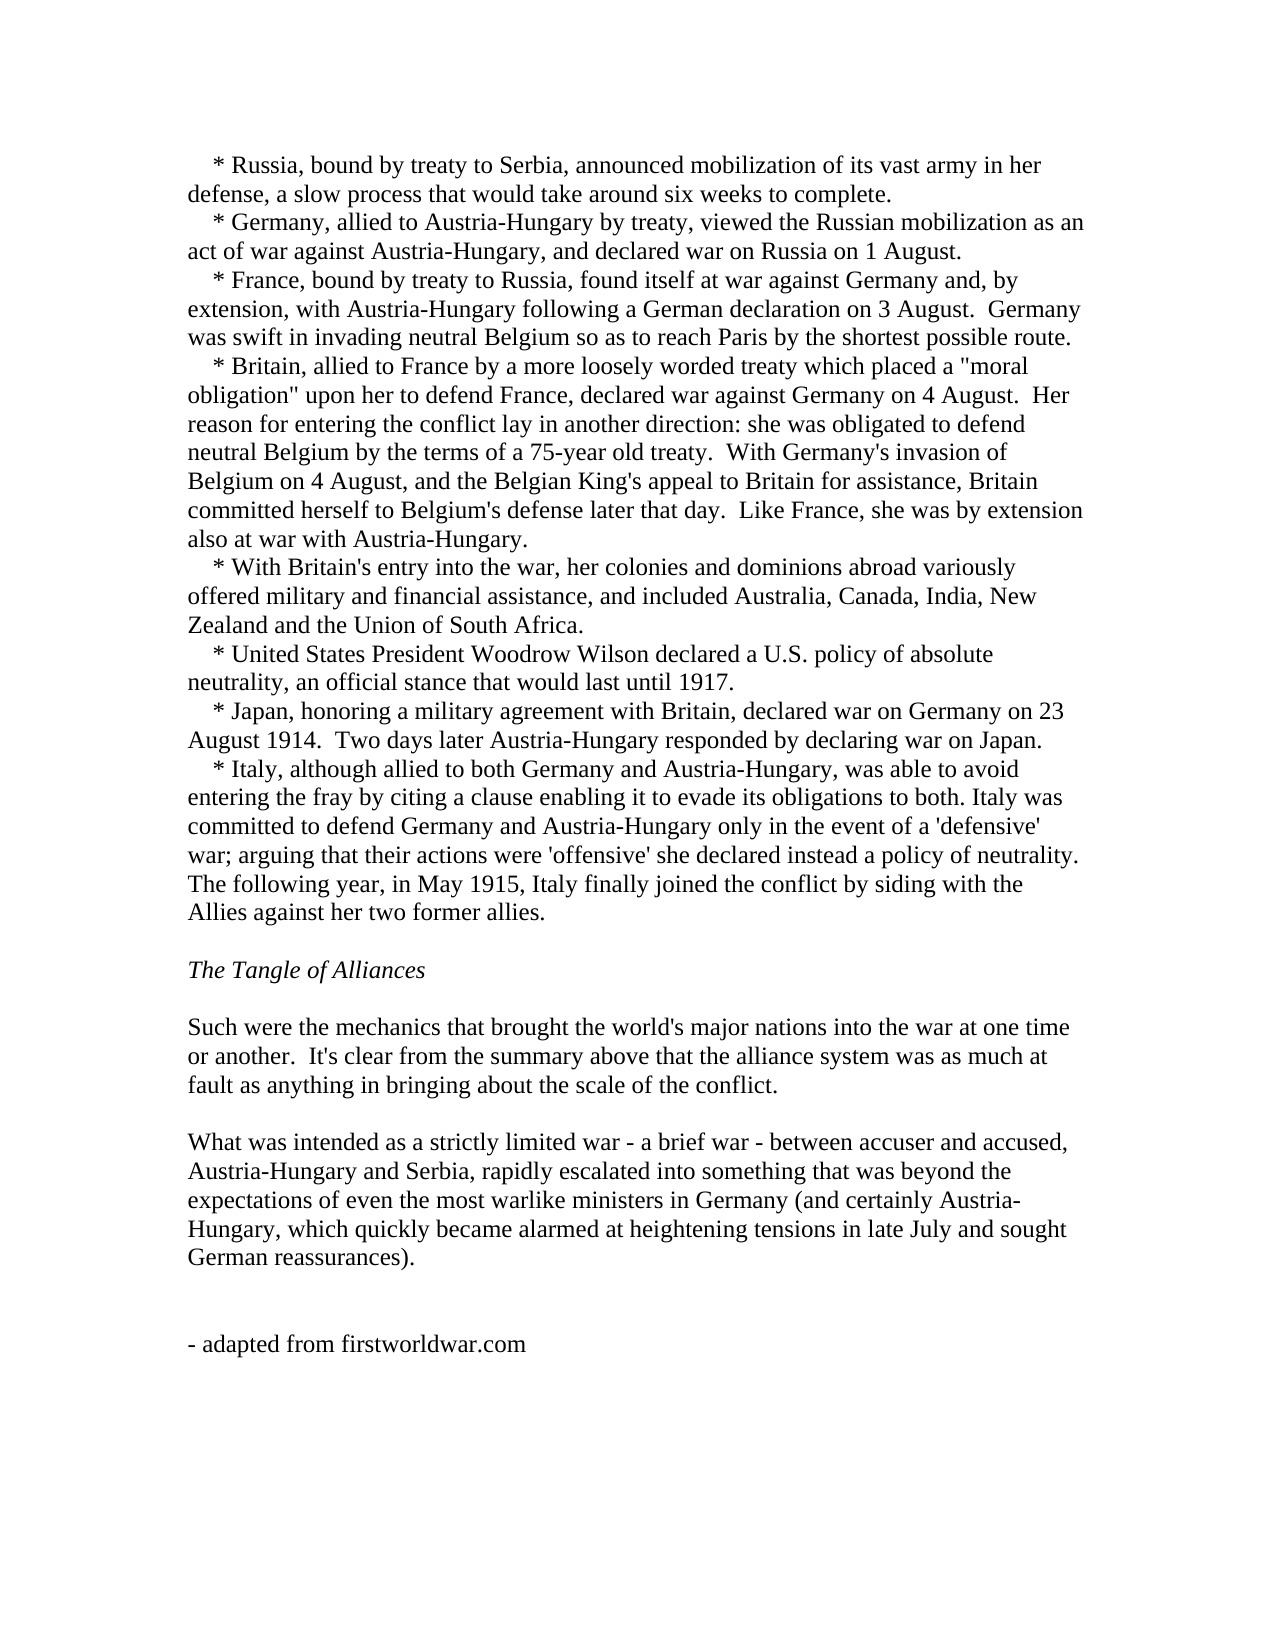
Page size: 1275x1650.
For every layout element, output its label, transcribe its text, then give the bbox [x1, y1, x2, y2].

text The Tangle of Alliances [187, 955, 1087, 984]
text Such were the mechanics that brought the world's major nations into the war at one time or another. It's clear from the summary above that the alliance system was as much at fault as anything in bringing about the scale of the conflict. [187, 1012, 1087, 1099]
text * Japan, honoring a military agreement with Britain, declared war on Germany on 23 August 1914. Two days later Austria-Hungary responded by declaring war on Japan. [187, 696, 1087, 754]
text * Britain, allied to France by a more loosely worded treaty which placed a "moral obligation" upon her to defend France, declared war against Germany on 4 August. Her reason for entering the conflict lay in another direction: she was obligated to defend neutral Belgium by the terms of a 75-year old treaty. With Germany's invasion of Belgium on 4 August, and the Belgian King's appeal to Britain for assistance, Britain committed herself to Belgium's defense later that day. Like France, she was by extension also at war with Austria-Hungary. [187, 351, 1087, 552]
text * Russia, bound by treaty to Serbia, announced mobilization of its vast army in her defense, a slow process that would take around six weeks to complete. [187, 150, 1087, 207]
text What was intended as a strictly limited war - a brief war - between accuser and accused, Austria-Hungary and Serbia, rapidly escalated into something that was beyond the expectations of even the most warlike ministers in Germany (and certainly Austria-Hungary, which quickly became alarmed at heightening tensions in late July and sought German reassurances). [187, 1127, 1087, 1271]
text * Germany, allied to Austria-Hungary by treaty, viewed the Russian mobilization as an act of war against Austria-Hungary, and declared war on Russia on 1 August. [187, 207, 1087, 265]
text * With Britain's entry into the war, her colonies and dominions abroad variously offered military and financial assistance, and included Australia, Canada, India, New Zealand and the Union of South Africa. [187, 552, 1087, 639]
text * Italy, although allied to both Germany and Austria-Hungary, was able to avoid entering the fray by citing a clause enabling it to evade its obligations to both. Italy was committed to defend Germany and Austria-Hungary only in the event of a 'defensive' war; arguing that their actions were 'offensive' she declared instead a policy of neutrality. The following year, in May 1915, Italy finally joined the conflict by siding with the Allies against her two former allies. [187, 754, 1087, 926]
text - adapted from firstworldwar.com [187, 1329, 1087, 1357]
text * United States President Woodrow Wilson declared a U.S. policy of absolute neutrality, an official stance that would last until 1917. [187, 639, 1087, 696]
text * France, bound by treaty to Russia, found itself at war against Germany and, by extension, with Austria-Hungary following a German declaration on 3 August. Germany was swift in invading neutral Belgium so as to reach Paris by the shortest possible route. [187, 265, 1087, 351]
